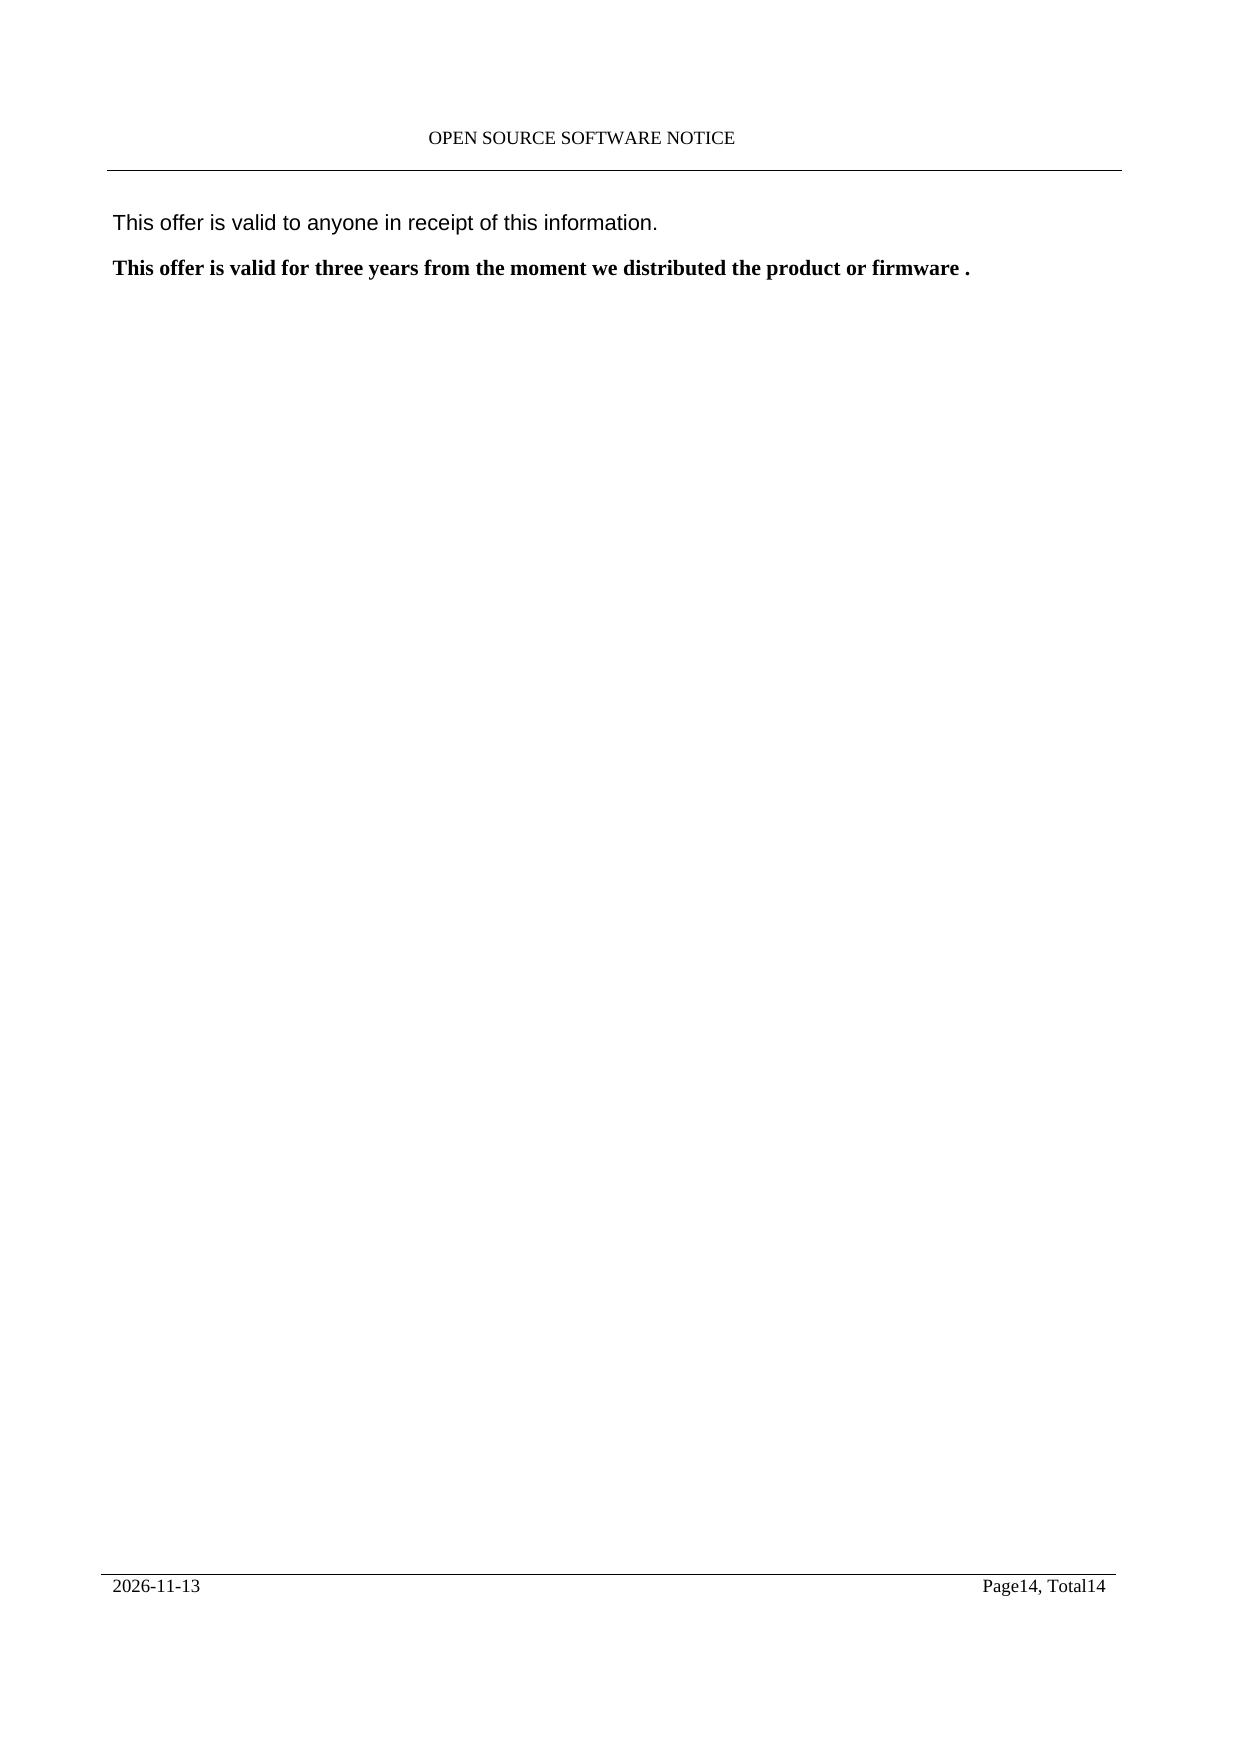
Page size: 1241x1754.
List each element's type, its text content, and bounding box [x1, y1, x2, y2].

text This offer is valid to anyone in receipt of this information. [112, 206, 1128, 239]
text This offer is valid for three years from the moment we distributed the product or firmware . [112, 251, 1128, 284]
